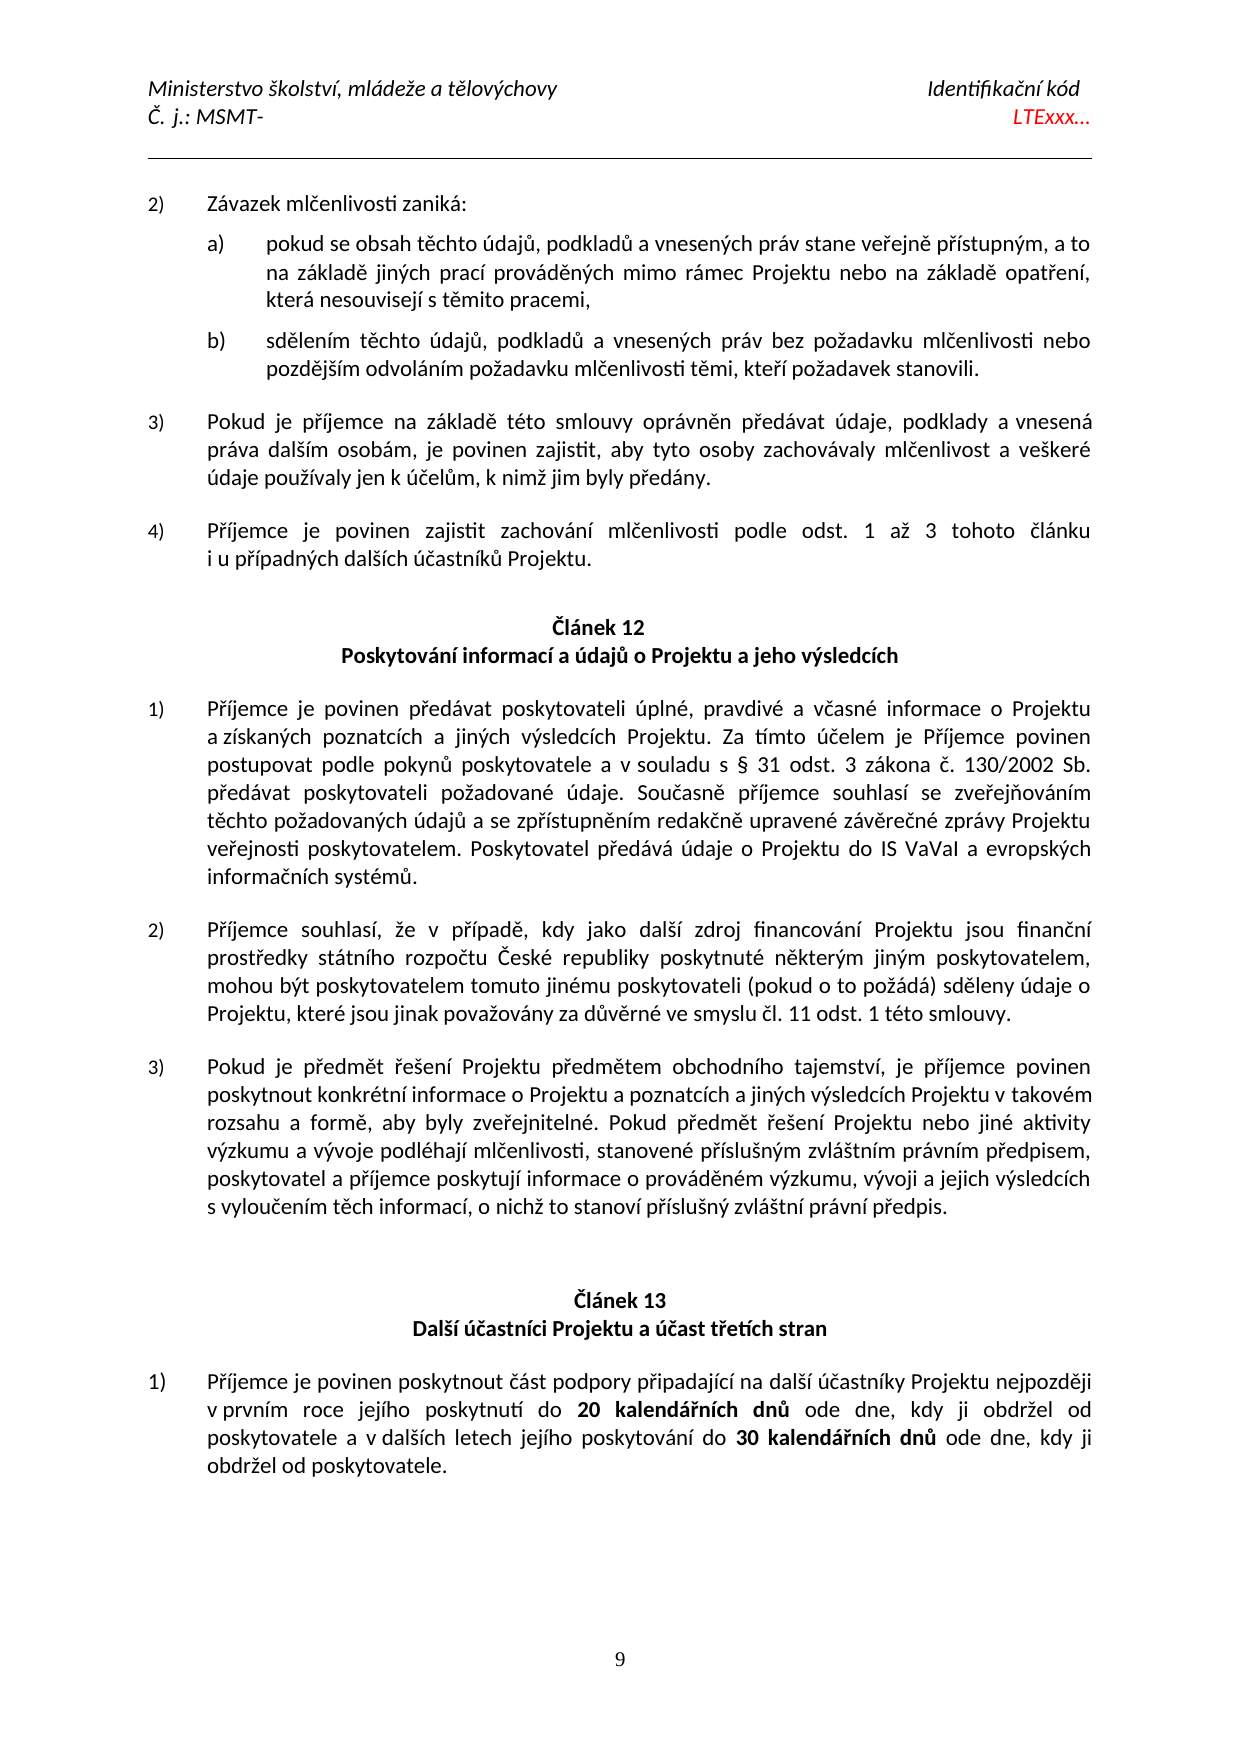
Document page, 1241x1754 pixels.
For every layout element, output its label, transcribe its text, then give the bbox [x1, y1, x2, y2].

list Příjemce je povinen zajistit zachování mlčenlivosti podle odst. 1 až 3 tohoto článku i u případných dalších účastníků Projektu. [148, 516, 1092, 572]
text Článek 13 [148, 1286, 1092, 1314]
text Poskytování informací a údajů o Projektu a jeho výsledcích [148, 641, 1092, 669]
list Příjemce je povinen poskytnout část podpory připadající na další účastníky Projektu nejpozději v prvním roce jejího poskytnutí do 20 kalendářních dnů ode dne, kdy ji obdržel od poskytovatele a v dalších letech jejího poskytování do 30 kalendářních dnů ode dne, kdy ji obdržel od poskytovatele. [148, 1367, 1092, 1479]
list Příjemce je povinen předávat poskytovateli úplné, pravdivé a včasné informace o Projektu a získaných poznatcích a jiných výsledcích Projektu. Za tímto účelem je Příjemce povinen postupovat podle pokynů poskytovatele a v souladu s § 31 odst. 3 zákona č. 130/2002 Sb. předávat poskytovateli požadované údaje. Současně příjemce souhlasí se zveřejňováním těchto požadovaných údajů a se zpřístupněním redakčně upravené závěrečné zprávy Projektu veřejnosti poskytovatelem. Poskytovatel předává údaje o Projektu do IS VaVaI a evropských informačních systémů. [148, 694, 1092, 890]
list Pokud je předmět řešení Projektu předmětem obchodního tajemství, je příjemce povinen poskytnout konkrétní informace o Projektu a poznatcích a jiných výsledcích Projektu v takovém rozsahu a formě, aby byly zveřejnitelné. Pokud předmět řešení Projektu nebo jiné aktivity výzkumu a vývoje podléhají mlčenlivosti, stanovené příslušným zvláštním právním předpisem, poskytovatel a příjemce poskytují informace o prováděném výzkumu, vývoji a jejich výsledcích s vyloučením těch informací, o nichž to stanoví příslušný zvláštní právní předpis. [148, 1052, 1092, 1220]
list Závazek mlčenlivosti zaniká: [148, 189, 1092, 217]
list Pokud je příjemce na základě této smlouvy oprávněn předávat údaje, podklady a vnesená práva dalším osobám, je povinen zajistit, aby tyto osoby zachovávaly mlčenlivost a veškeré údaje používaly jen k účelům, k nimž jim byly předány. [148, 407, 1092, 491]
list sdělením těchto údajů, podkladů a vnesených práv bez požadavku mlčenlivosti nebo pozdějším odvoláním požadavku mlčenlivosti těmi, kteří požadavek stanovili. [207, 326, 1092, 382]
list pokud se obsah těchto údajů, podkladů a vnesených práv stane veřejně přístupným, a to na základě jiných prací prováděných mimo rámec Projektu nebo na základě opatření, která nesouvisejí s těmito pracemi, [207, 229, 1092, 314]
text Článek 12 [223, 613, 1092, 641]
list Příjemce souhlasí, že v případě, kdy jako další zdroj financování Projektu jsou finanční prostředky státního rozpočtu České republiky poskytnuté některým jiným poskytovatelem, mohou být poskytovatelem tomuto jinému poskytovateli (pokud o to požádá) sděleny údaje o Projektu, které jsou jinak považovány za důvěrné ve smyslu čl. 11 odst. 1 této smlouvy. [148, 915, 1092, 1027]
text Další účastníci Projektu a účast třetích stran [148, 1314, 1092, 1342]
